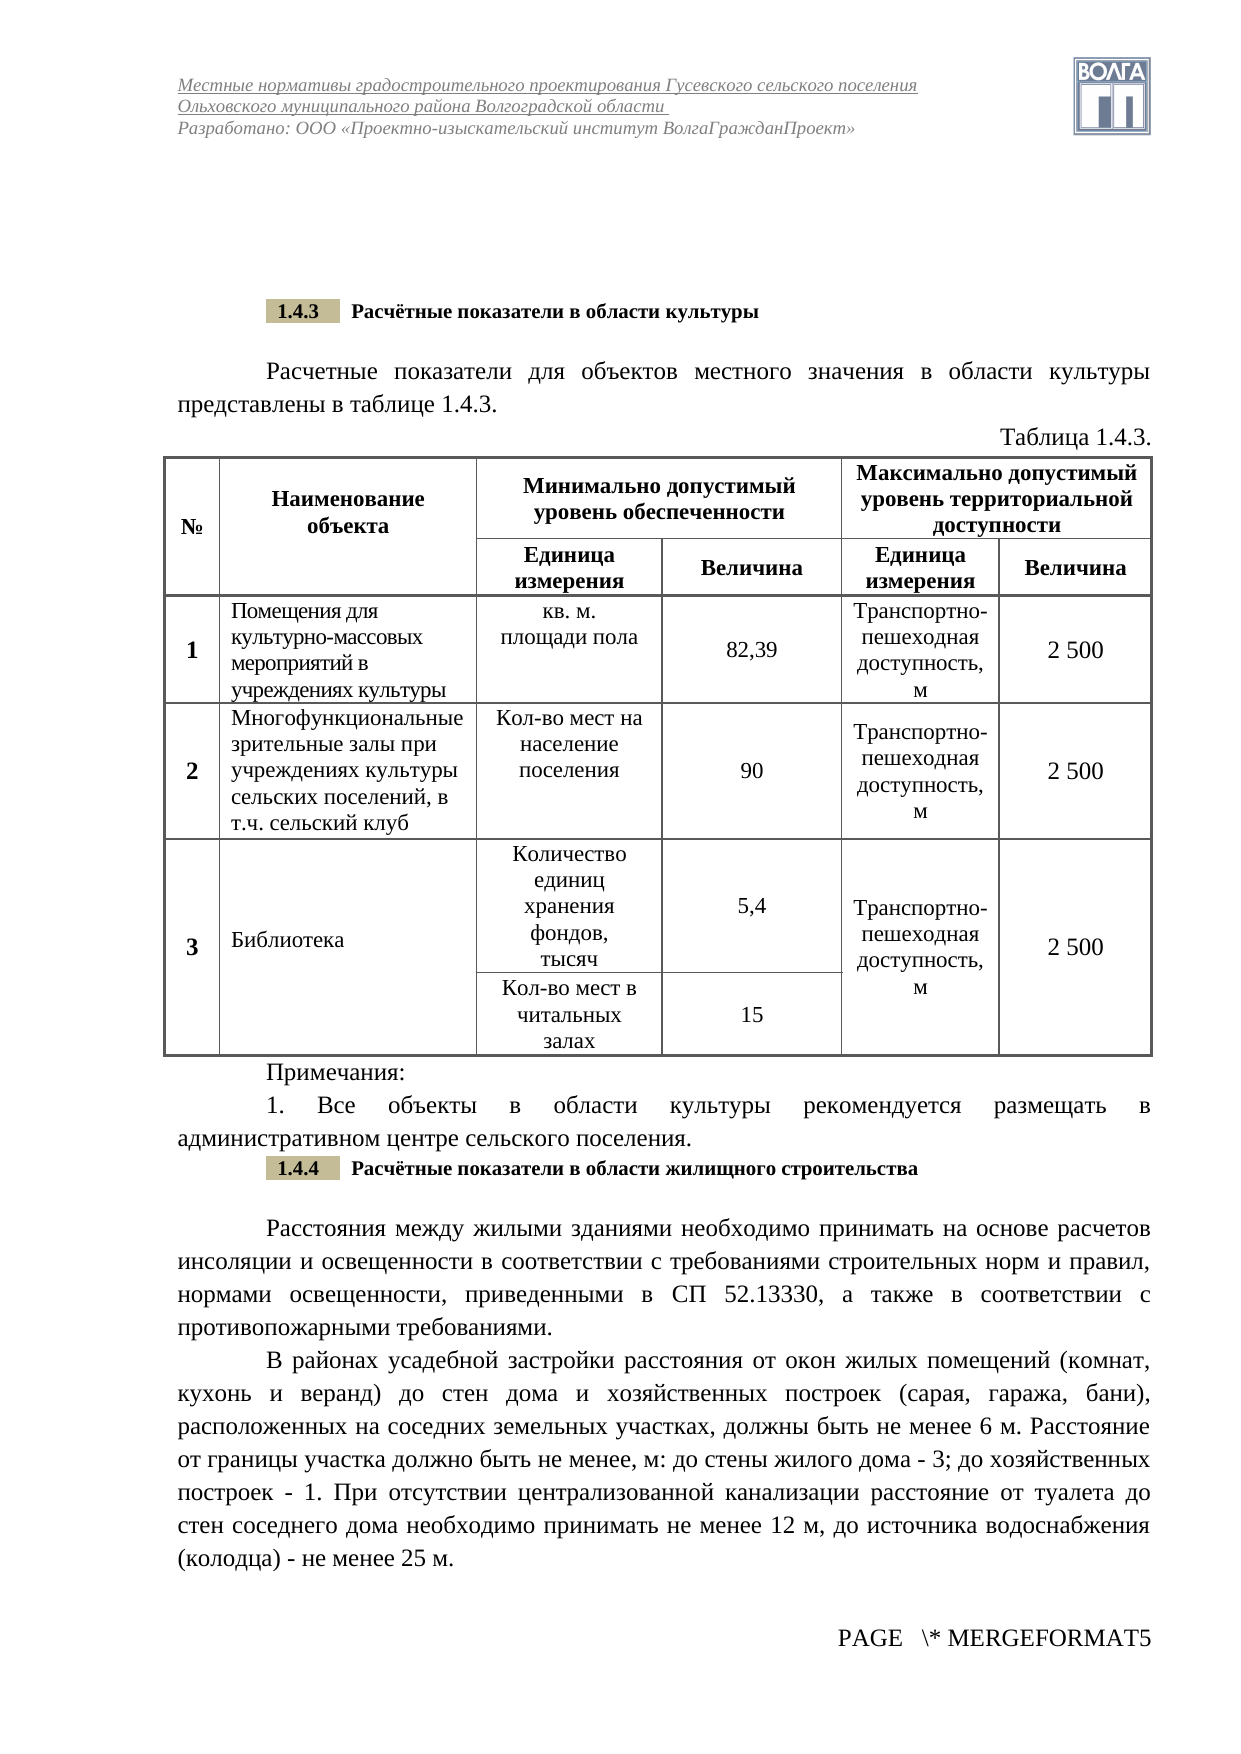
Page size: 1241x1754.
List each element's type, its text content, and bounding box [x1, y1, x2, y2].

table_cell Транспортно-пешеходная доступность, м [842, 704, 998, 838]
table_header Минимально допустимый уровень обеспеченности [477, 459, 841, 538]
text Расчетные показатели для объектов местного значения в области культуры представлены в таблице 1.4.3. [177, 356, 1152, 418]
table_header Наименование объекта [220, 459, 476, 593]
table_header Расчётные показатели в области жилищного строительства [340, 1156, 1152, 1180]
table_cell Количество единиц хранения фондов, тысяч [477, 840, 661, 971]
table_header Максимально допустимый уровень территориальной доступности [842, 459, 1150, 538]
table_cell Величина [1000, 539, 1150, 593]
table_cell Кол-во мест на население поселения [477, 704, 661, 838]
table_cell Транспортно-пешеходная доступность, м [842, 597, 998, 702]
table_cell 15 [663, 973, 841, 1053]
table_header № [166, 459, 219, 593]
table_cell Многофункциональные зрительные залы при учреждениях культуры сельских поселений, в т.ч. сельский клуб [220, 704, 476, 838]
table_cell кв. м. площади пола [477, 597, 661, 702]
table_header 1.4.4 [266, 1156, 340, 1180]
table_header 1.4.3 [266, 299, 340, 323]
table_cell 2 [166, 704, 219, 838]
table_cell 2 500 [1000, 704, 1150, 838]
text Примечания: [177, 1057, 1152, 1085]
text В районах усадебной застройки расстояния от окон жилых помещений (комнат, кухонь и веранд) до стен дома и хозяйственных построек (сарая, гаража, бани), расположенных на соседних земельных участках, должны быть не менее 6 м. Расстояние от границы участка должно быть не менее, м: до стены жилого дома - 3; до хозяйственных построек - 1. При отсутствии централизованной канализации расстояние от туалета до стен соседнего дома необходимо принимать не менее 12 м, до источника водоснабжения (колодца) - не менее 25 м. [177, 1345, 1152, 1572]
table_cell 1 [166, 597, 219, 702]
picture [1073, 57, 1155, 141]
text Таблица 1.4.3. [177, 422, 1152, 451]
table_cell Единица измерения [842, 539, 998, 593]
table_header Расчётные показатели в области культуры [340, 299, 1152, 323]
table_cell 2 500 [1000, 840, 1150, 1053]
table_cell Величина [663, 539, 841, 593]
table_cell Единица измерения [477, 539, 661, 593]
table_cell Кол-во мест в читальных залах [477, 973, 661, 1053]
table_cell 82,39 [663, 597, 841, 702]
table_cell 90 [663, 704, 841, 838]
table_cell Библиотека [220, 840, 476, 1053]
table_cell 5,4 [663, 840, 841, 971]
table_cell 3 [166, 840, 219, 1053]
text 1. Все объекты в области культуры рекомендуется размещать в административном центре сельского поселения. [177, 1090, 1152, 1151]
table_cell Транспортно-пешеходная доступность, м [842, 840, 998, 1053]
text Расстояния между жилыми зданиями необходимо принимать на основе расчетов инсоляции и освещенности в соответствии с требованиями строительных норм и правил, нормами освещенности, приведенными в СП 52.13330, а также в соответствии с противопожарными требованиями. [177, 1213, 1152, 1341]
table_cell Помещения для культурно-массовых мероприятий в учреждениях культуры [220, 597, 476, 702]
table_cell 2 500 [1000, 597, 1150, 702]
